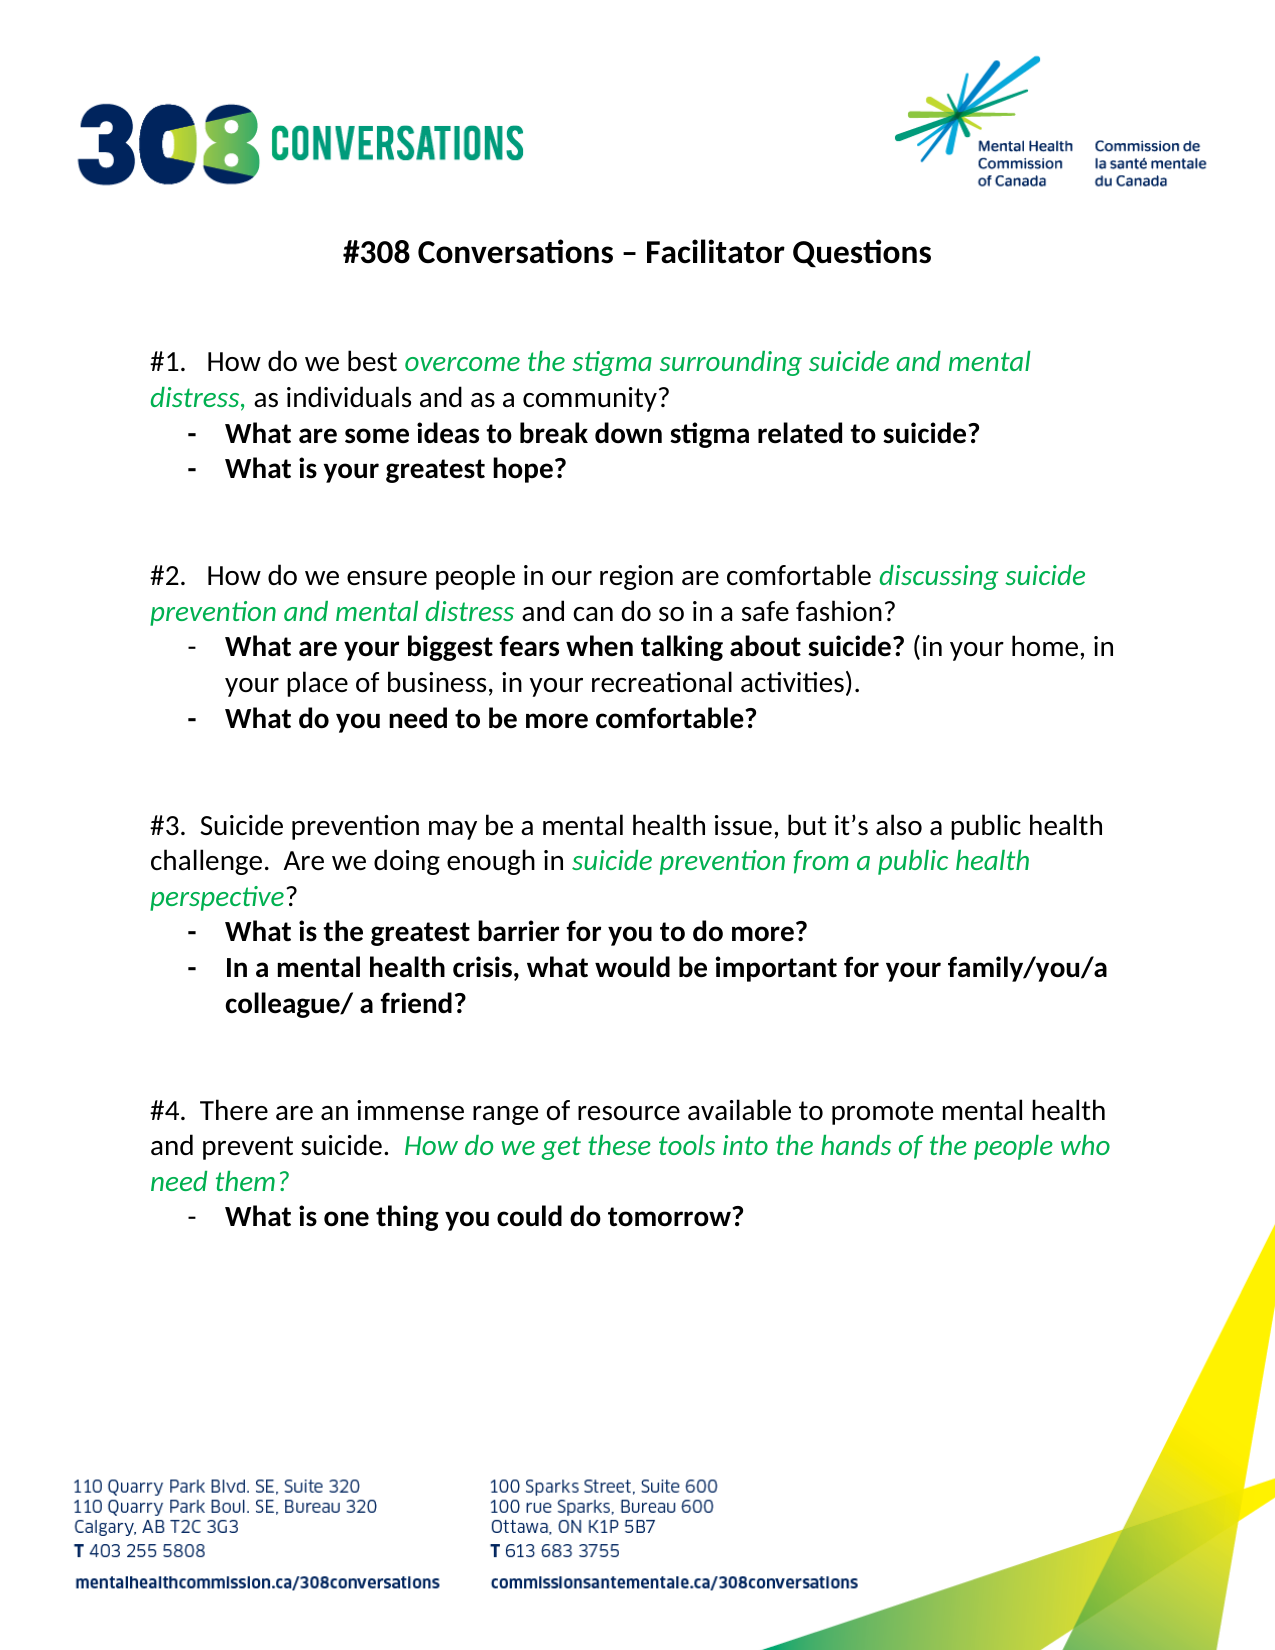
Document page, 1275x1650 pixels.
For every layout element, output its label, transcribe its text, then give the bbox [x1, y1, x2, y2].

list What are your biggest fears when talking about suicide? (in your home, in your place of business, in your recreational activities). [187, 628, 1125, 700]
list What is the greatest barrier for you to do more? [187, 913, 1125, 949]
text #2. How do we ensure people in our region are comfortable discussing suicide prevention and mental distress and can do so in a safe fashion? [150, 557, 1125, 628]
text #4. There are an immense range of resource available to promote mental health and prevent suicide. How do we get these tools into the hands of the people who need them? [150, 1092, 1125, 1198]
text #3. Suicide prevention may be a mental health issue, but it’s also a public health challenge. Are we doing enough in suicide prevention from a public health perspective? [150, 807, 1125, 913]
list What are some ideas to break down stigma related to suicide? [187, 415, 1125, 450]
list In a mental health crisis, what would be important for your family/you/a colleague/ a friend? [187, 949, 1125, 1020]
list What is one thing you could do tomorrow? [187, 1198, 1125, 1234]
list What is your greatest hope? [187, 450, 1125, 486]
text #1. How do we best overcome the stigma surrounding suicide and mental distress, as individuals and as a community? [150, 343, 1125, 415]
picture [0, 1, 1275, 1650]
text #308 Conversations – Facilitator Questions [150, 231, 1125, 272]
list What do you need to be more comfortable? [187, 700, 1125, 735]
